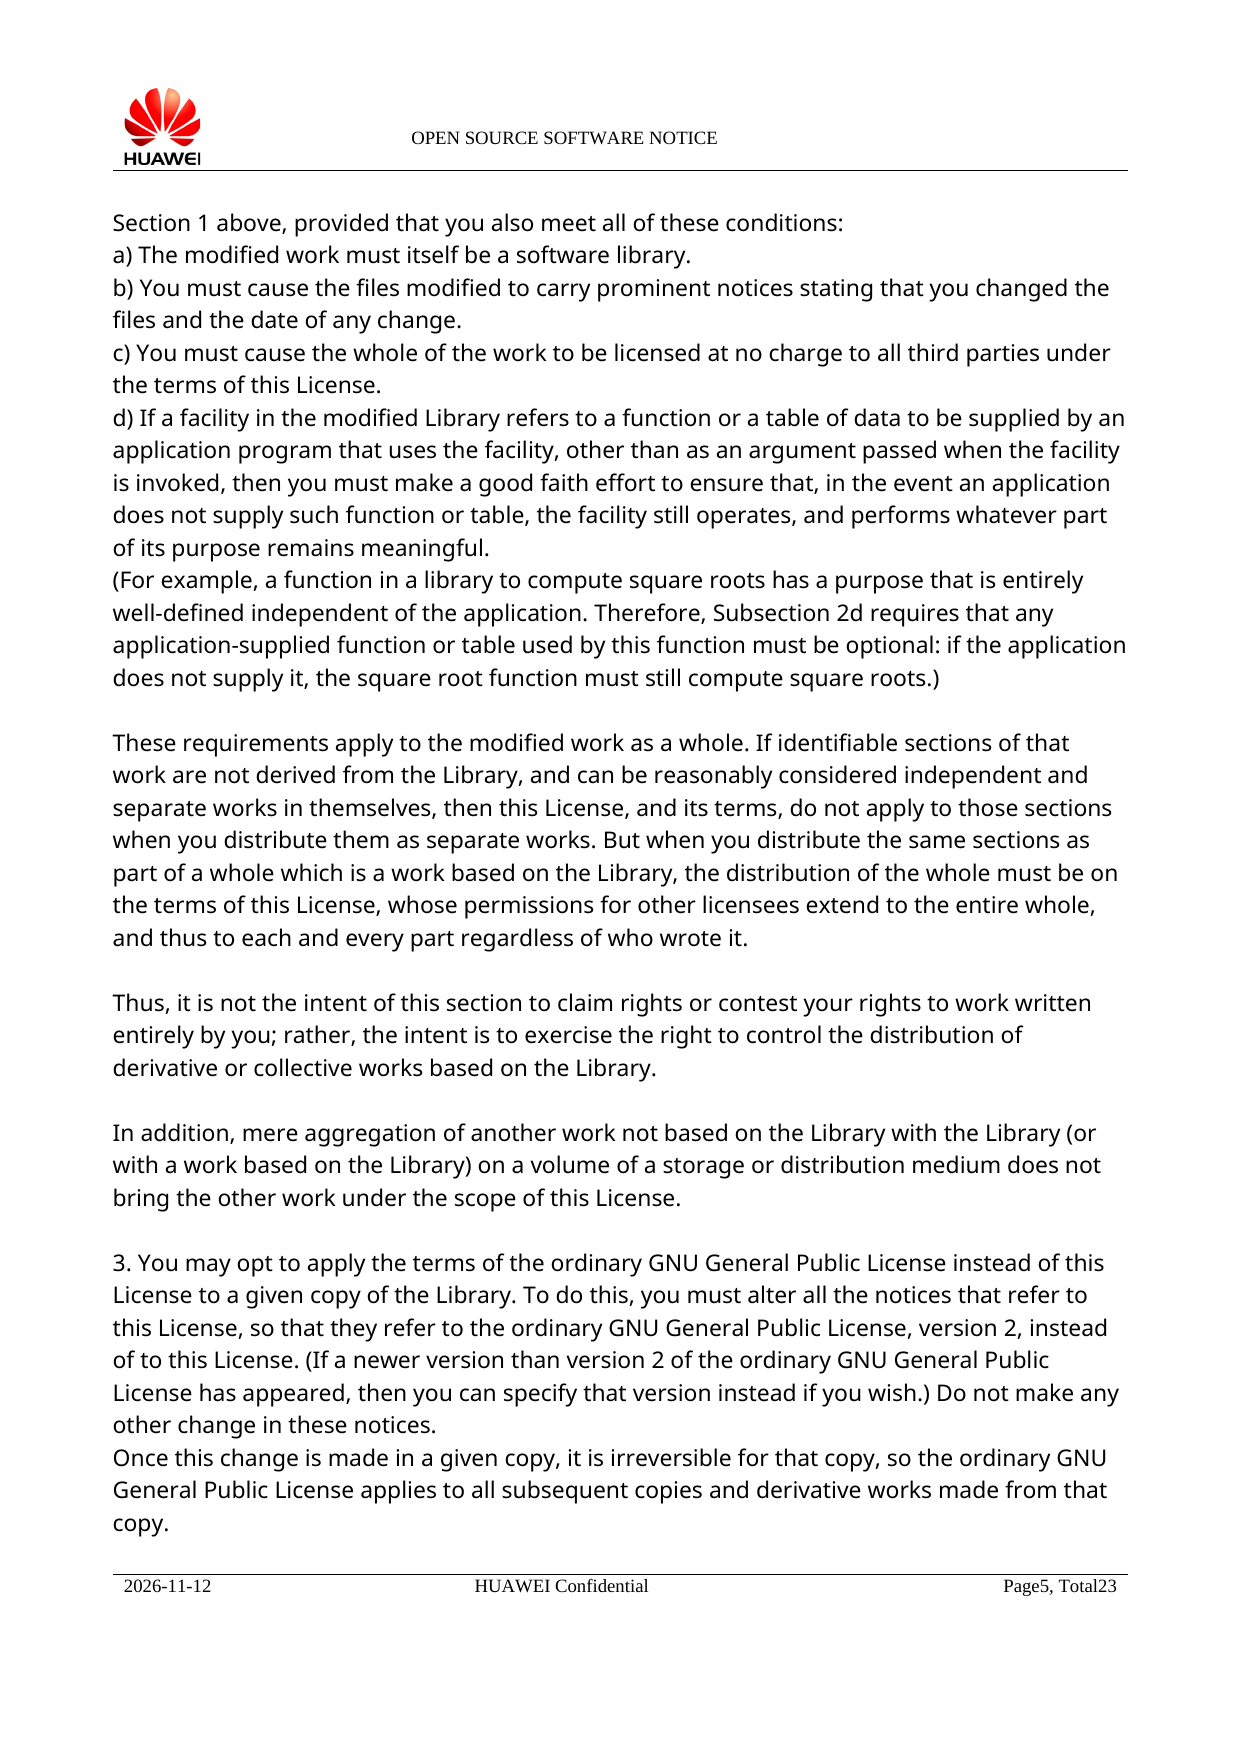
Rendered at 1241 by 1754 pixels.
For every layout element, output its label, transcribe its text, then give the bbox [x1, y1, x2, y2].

text a) The modified work must itself be a software library. [112, 239, 1128, 271]
text Thus, it is not the intent of this section to claim rights or contest your rights to work written entirely by you; rather, the intent is to exercise the right to control the distribution of derivative or collective works based on the Library. [112, 986, 1128, 1084]
picture [124, 88, 201, 165]
text 3. You may opt to apply the terms of the ordinary GNU General Public License instead of this License to a given copy of the Library. To do this, you must alter all the notices that refer to this License, so that they refer to the ordinary GNU General Public License, version 2, instead of to this License. (If a newer version than version 2 of the ordinary GNU General Public License has appeared, then you can specify that version instead if you wish.) Do not make any other change in these notices. [112, 1246, 1128, 1441]
text Once this change is made in a given copy, it is irreversible for that copy, so the ordinary GNU General Public License applies to all subsequent copies and derivative works made from that copy. [112, 1441, 1128, 1539]
text c) You must cause the whole of the work to be licensed at no charge to all third parties under the terms of this License. [112, 336, 1128, 401]
text (For example, a function in a library to compute square roots has a purpose that is entirely well-defined independent of the application. Therefore, Subsection 2d requires that any application-supplied function or table used by this function must be optional: if the application does not supply it, the square root function must still compute square roots.) [112, 564, 1128, 694]
text These requirements apply to the modified work as a whole. If identifiable sections of that work are not derived from the Library, and can be reasonably considered independent and separate works in themselves, then this License, and its terms, do not apply to those sections when you distribute them as separate works. But when you distribute the same sections as part of a whole which is a work based on the Library, the distribution of the whole must be on the terms of this License, whose permissions for other licensees extend to the entire whole, and thus to each and every part regardless of who wrote it. [112, 726, 1128, 954]
text b) You must cause the files modified to carry prominent notices stating that you changed the files and the date of any change. [112, 271, 1128, 336]
text In addition, mere aggregation of another work not based on the Library with the Library (or with a work based on the Library) on a volume of a storage or distribution medium does not bring the other work under the scope of this License. [112, 1116, 1128, 1214]
text d) If a facility in the modified Library refers to a function or a table of data to be supplied by an application program that uses the facility, other than as an argument passed when the facility is invoked, then you must make a good faith effort to ensure that, in the event an application does not supply such function or table, the facility still operates, and performs whatever part of its purpose remains meaningful. [112, 401, 1128, 564]
